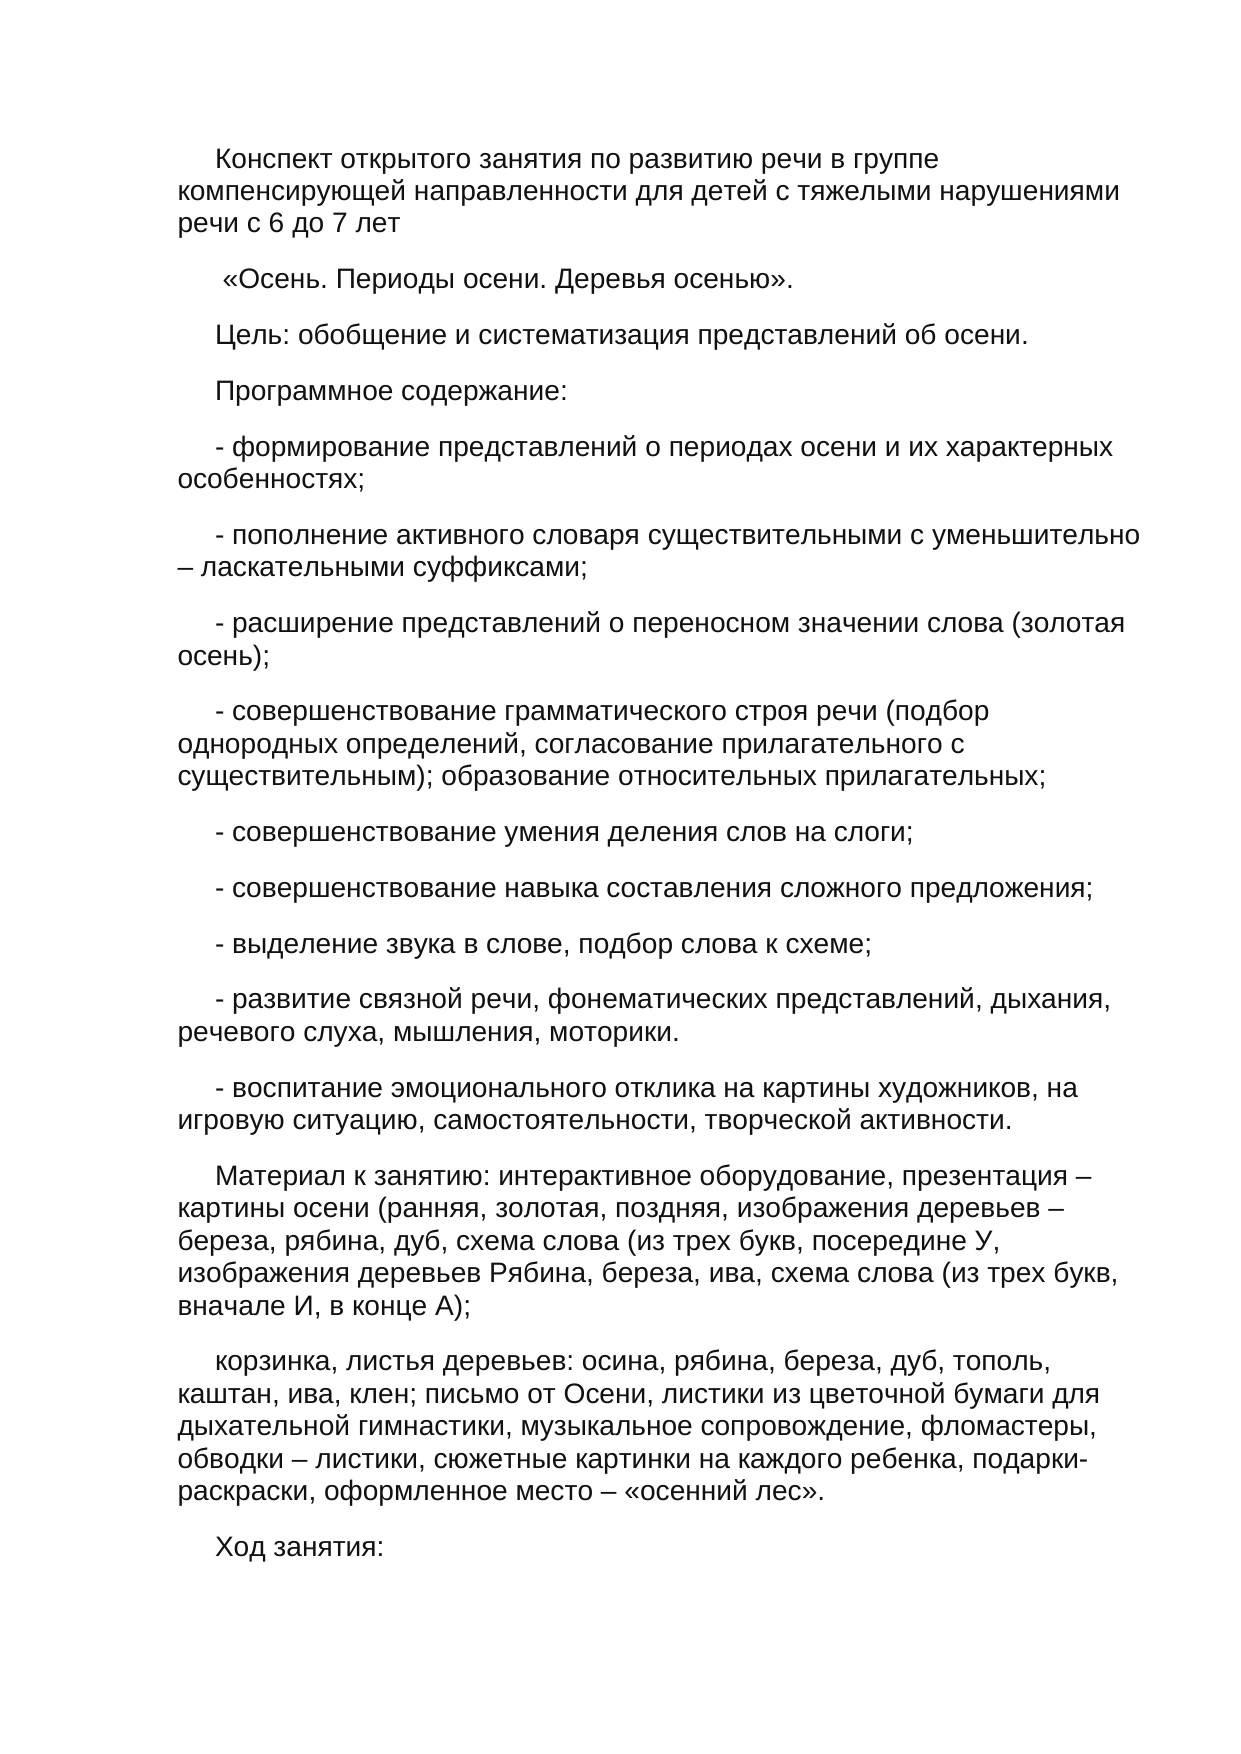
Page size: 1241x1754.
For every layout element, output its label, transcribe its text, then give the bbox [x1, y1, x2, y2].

text Ход занятия: [177, 1530, 1152, 1562]
text - совершенствование навыка составления сложного предложения; [177, 871, 1152, 903]
text - развитие связной речи, фонематических представлений, дыхания, речевого слуха, мышления, моторики. [177, 982, 1152, 1047]
text - совершенствование умения деления слов на слоги; [177, 815, 1152, 847]
text - выделение звука в слове, подбор слова к схеме; [177, 927, 1152, 959]
text Программное содержание: [177, 374, 1152, 406]
text Материал к занятию: интерактивное оборудование, презентация – картины осени (ранняя, золотая, поздняя, изображения деревьев – береза, рябина, дуб, схема слова (из трех букв, посередине У, изображения деревьев Рябина, береза, ива, схема слова (из трех букв, вначале И, в конце А); [177, 1159, 1152, 1321]
text Конспект открытого занятия по развитию речи в группе компенсирующей направленности для детей с тяжелыми нарушениями речи с 6 до 7 лет [177, 142, 1152, 239]
text Цель: обобщение и систематизация представлений об осени. [177, 318, 1152, 350]
text - совершенствование грамматического строя речи (подбор однородных определений, согласование прилагательного с существительным); образование относительных прилагательных; [177, 694, 1152, 792]
text «Осень. Периоды осени. Деревья осенью». [177, 262, 1152, 294]
text - расширение представлений о переносном значении слова (золотая осень); [177, 606, 1152, 671]
text - пополнение активного словаря существительными с уменьшительно – ласкательными суффиксами; [177, 518, 1152, 583]
text корзинка, листья деревьев: осина, рябина, береза, дуб, тополь, каштан, ива, клен; письмо от Осени, листики из цветочной бумаги для дыхательной гимнастики, музыкальное сопровождение, фломастеры, обводки – листики, сюжетные картинки на каждого ребенка, подарки-раскраски, оформленное место – «осенний лес». [177, 1344, 1152, 1506]
text - формирование представлений о периодах осени и их характерных особенностях; [177, 430, 1152, 494]
text - воспитание эмоционального отклика на картины художников, на игровую ситуацию, самостоятельности, творческой активности. [177, 1071, 1152, 1136]
